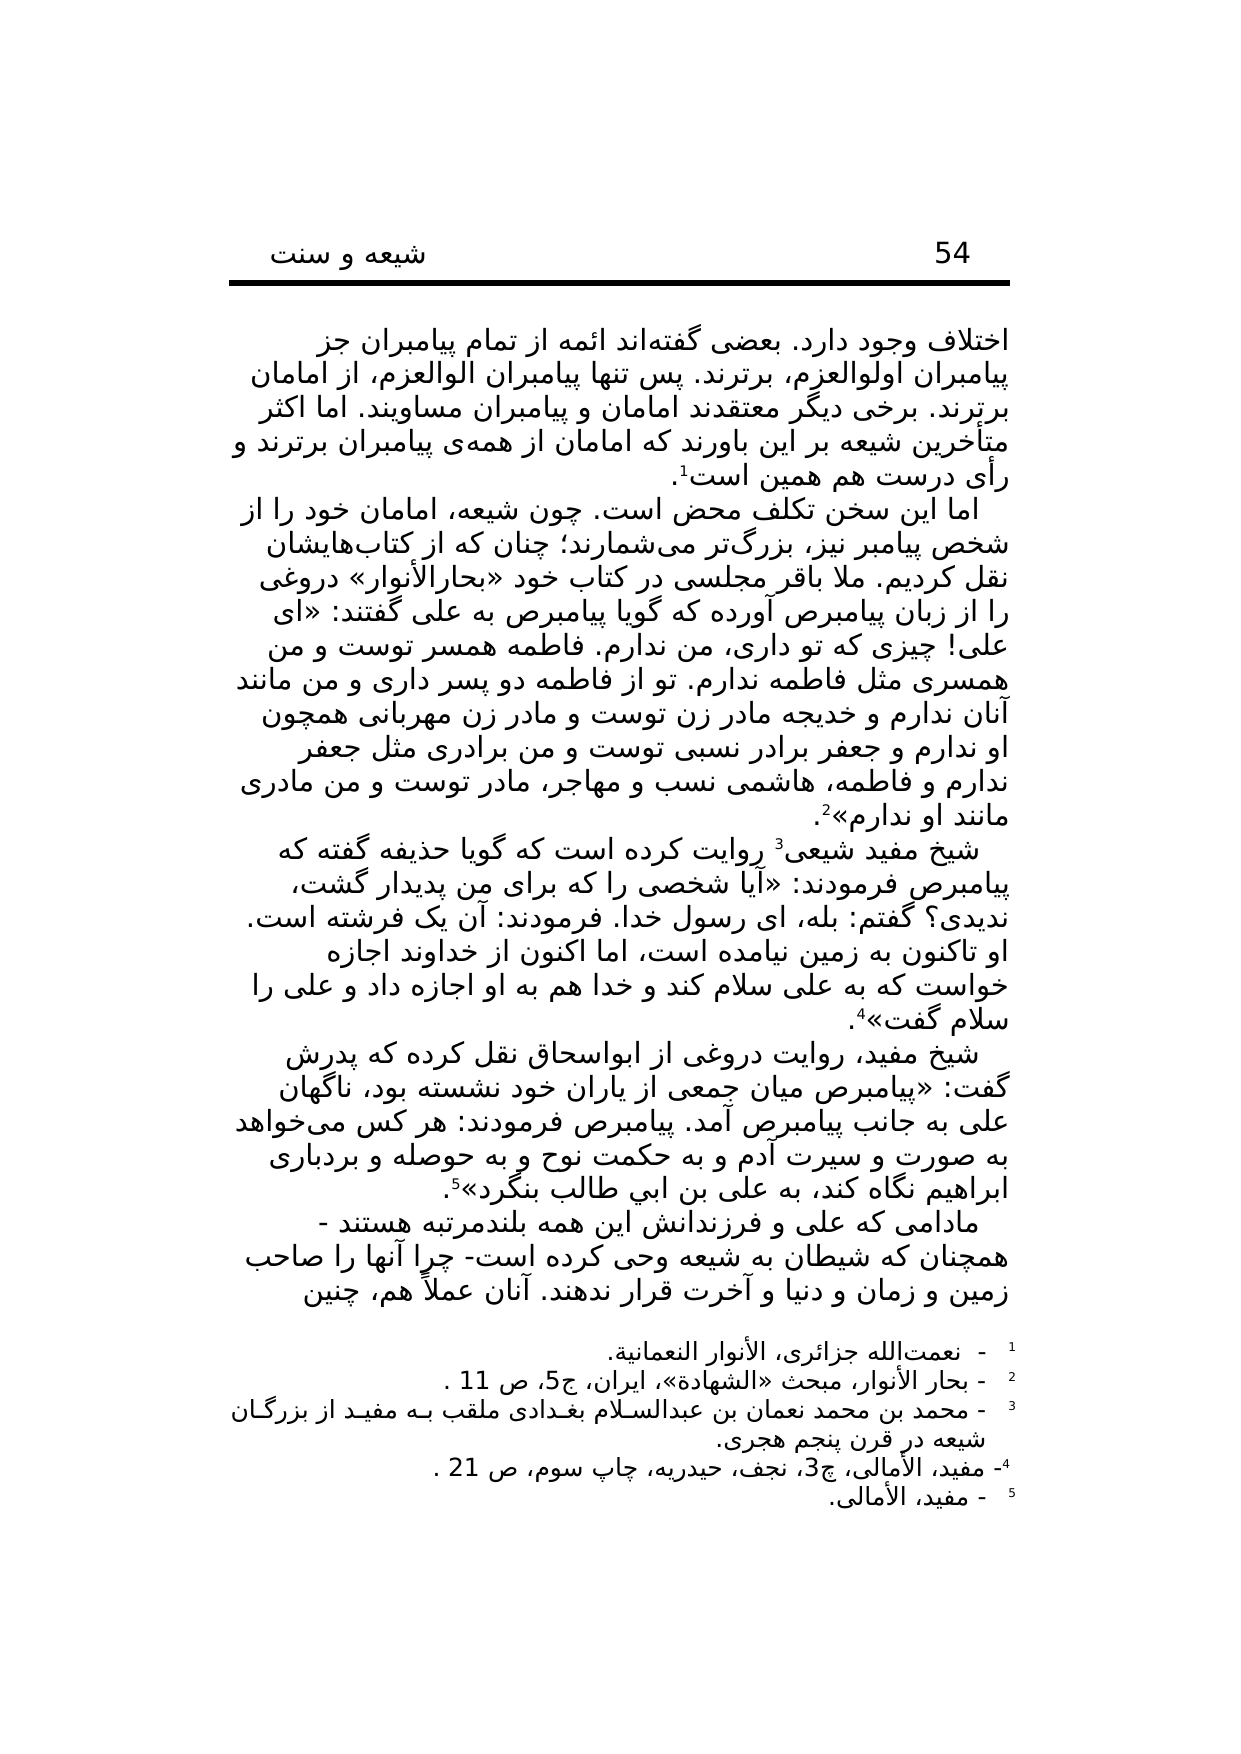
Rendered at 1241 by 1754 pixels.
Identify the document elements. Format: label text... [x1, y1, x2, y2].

text اما این سخن تکلف محض است. چون شیعه، امامان خود را از شخص پیامبر نیز، بزرگ‌تر می‌شمارند؛ چنان که از کتاب‌هایشان نقل کردیم. ملا باقر مجلسی در کتاب خود «بحارالأنوار» دروغی را از زبان پیامبرص آورده که گویا پیامبرص به علی گفتند: «ای علی! چیزی که تو داری، من ندارم. فاطمه همسر توست و من همسری مثل فاطمه ندارم. تو از فاطمه دو پسر داری و من مانند آنان ندارم و خدیجه مادر زن توست و مادر زن مهربانی همچون او ندارم و جعفر برادر نسبی توست و من برادری مثل جعفر ندارم و فاطمه، هاشمی نسب و مهاجر، مادر توست و من مادری مانند او ندارم». [230, 493, 1010, 832]
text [230, 1206, 1010, 1308]
text شیخ مفید شیعی روایت کرده است که گویا حذیفه گفته که پیامبرص فرمودند: «آیا شخصی را که برای من پدیدار گشت، ندیدی؟ گفتم: بله، ای رسول خدا. فرمودند: آن یک فرشته است. او تاکنون به زمین نیامده است، اما اکنون از خداوند اجازه خواست که به علی سلام کند و خدا هم به او اجازه داد و علی را سلام گفت». [230, 832, 1010, 1036]
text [230, 323, 1010, 493]
text شیخ مفید، روایت دروغی از ابواسحاق نقل کرده که پدرش گفت: «پیامبرص میان جمعی از یاران خود نشسته بود، ناگهان علی به جانب پیامبرص آمد. پیامبرص فرمودند: هر کس می‌خواهد به صورت و سیرت آدم و به حکمت نوح و به حوصله و بردباری ابراهیم نگاه کند، به علی بن ابي طالب بنگرد». [230, 1036, 1010, 1206]
